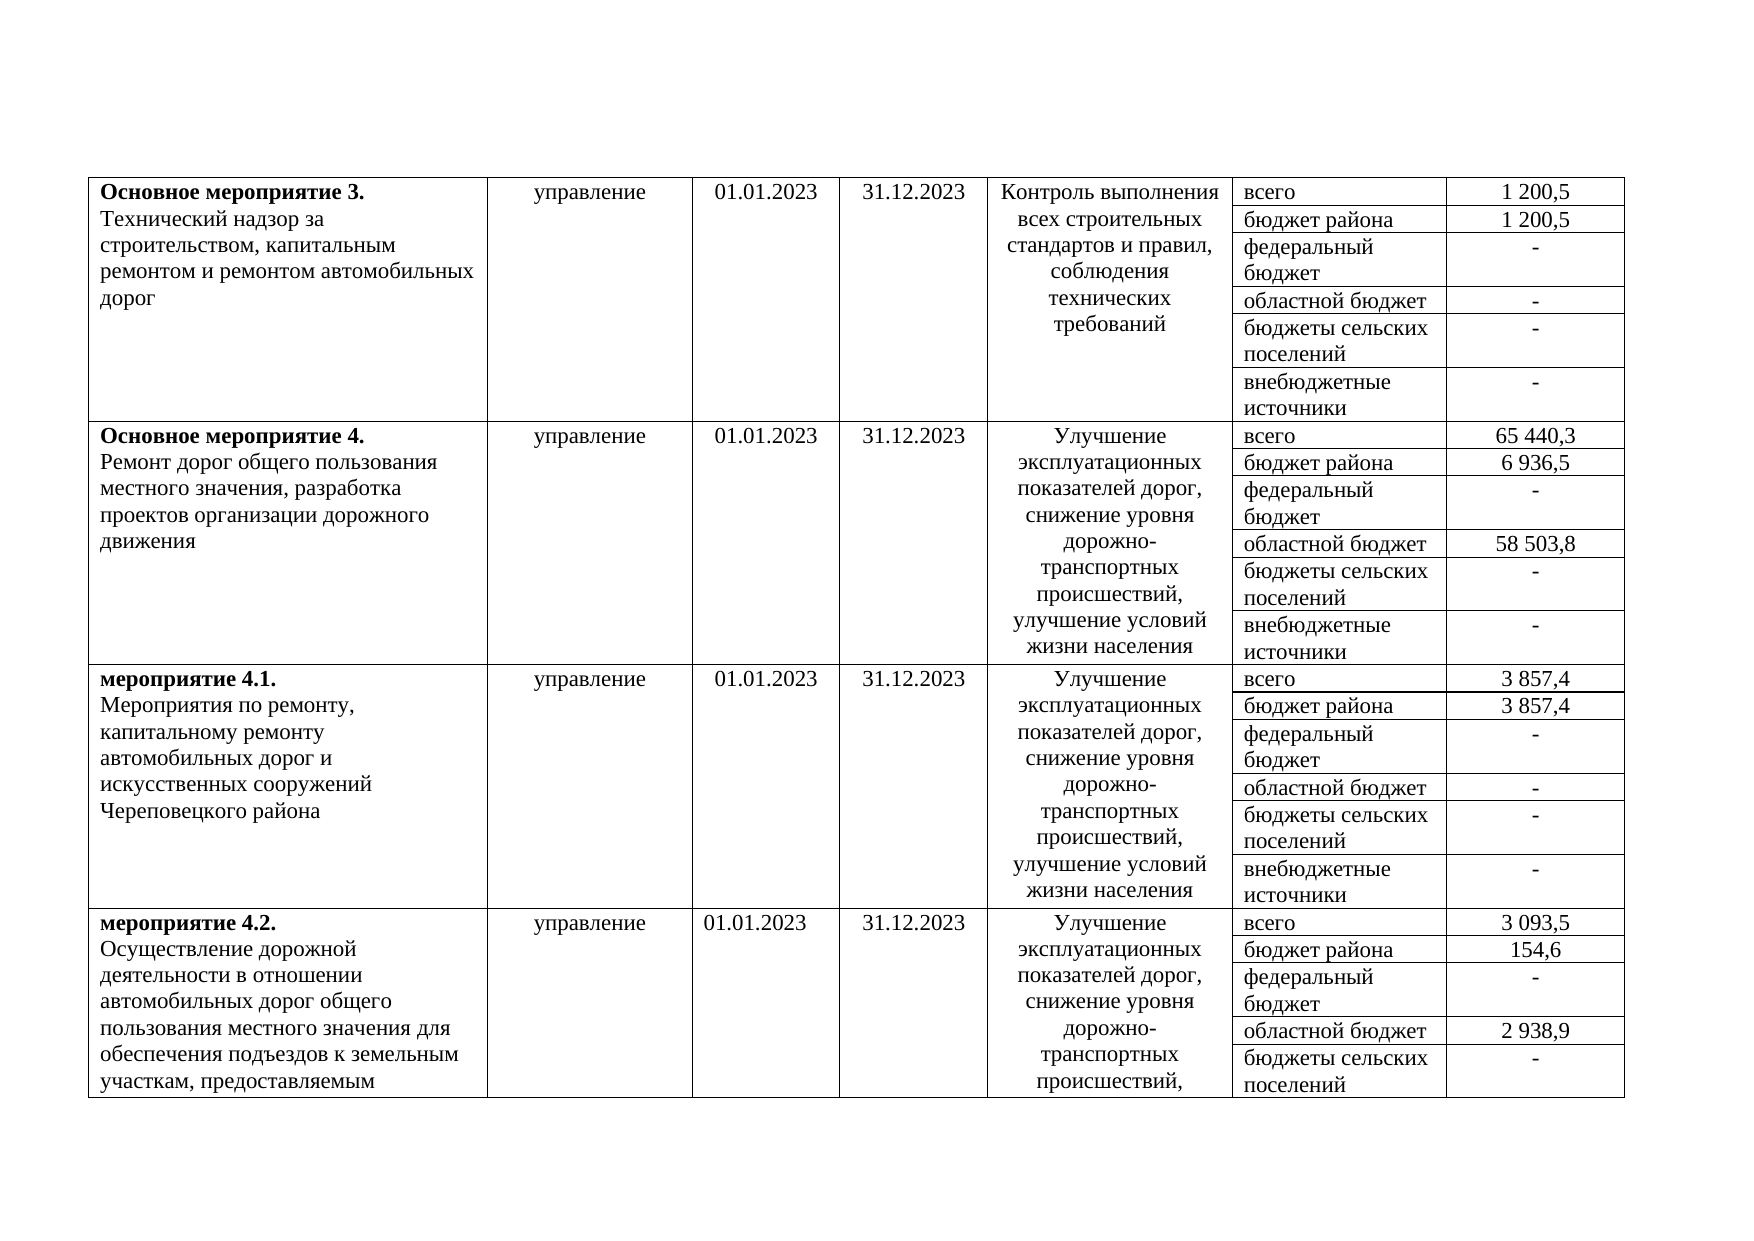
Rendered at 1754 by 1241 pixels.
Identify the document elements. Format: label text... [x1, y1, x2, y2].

table_cell бюджеты сельских поселений [1233, 801, 1446, 854]
table_cell бюджет района [1233, 693, 1446, 719]
table_cell бюджет района [1233, 936, 1446, 962]
table_cell мероприятие 4.2. Осуществление дорожной деятельности в отношении автомобильных дорог общего пользования местного значения для обеспечения подъездов к земельным участкам, предоставляемым отдельным категориям граждан («Подъезд к д. Борисово - II этап») [89, 909, 487, 1097]
table_cell 1 200,5 [1447, 206, 1624, 232]
table_cell Основное мероприятие 3. Технический надзор за строительством, капитальным ремонтом и ремонтом автомобильных дорог [89, 178, 487, 421]
table_cell внебюджетные источники [1233, 611, 1446, 664]
table_cell - [1447, 1045, 1624, 1097]
table_cell 3 857,4 [1447, 693, 1624, 719]
table_cell - [1447, 558, 1624, 610]
table_cell - [1447, 287, 1624, 313]
table_cell - [1447, 720, 1624, 773]
table_cell Улучшение эксплуатационных показателей дорог, снижение уровня дорожно-транспортных происшествий, улучшение условий жизни населения [988, 665, 1232, 907]
table_cell управление [488, 665, 692, 907]
table_cell мероприятие 4.1. Мероприятия по ремонту, капитальному ремонту автомобильных дорог и искусственных сооружений Череповецкого района [89, 665, 487, 907]
table_cell 01.01.2023 [693, 665, 839, 907]
table_cell Основное мероприятие 4. Ремонт дорог общего пользования местного значения, разработка проектов организации дорожного движения [89, 422, 487, 664]
table_cell федеральный бюджет [1233, 963, 1446, 1016]
table_cell внебюджетные источники [1233, 368, 1446, 421]
table_cell 01.01.2023 [693, 422, 839, 664]
table_cell управление [488, 909, 692, 1097]
table_cell - [1447, 855, 1624, 907]
table_cell 31.12.2023 [840, 909, 987, 1097]
table_cell 31.12.2023 [840, 422, 987, 664]
table_cell всего [1233, 909, 1446, 935]
table_cell областной бюджет [1233, 287, 1446, 313]
table_cell всего [1233, 665, 1446, 691]
table_cell - [1447, 611, 1624, 664]
table_cell 3 857,4 [1447, 665, 1624, 691]
table_cell - [1447, 963, 1624, 1016]
table_cell 154,6 [1447, 936, 1624, 962]
table_cell федеральный бюджет [1233, 476, 1446, 529]
table_cell - [1447, 476, 1624, 529]
table_cell всего [1233, 178, 1446, 204]
table_cell 01.01.2023 [693, 178, 839, 421]
table_cell областной бюджет [1233, 530, 1446, 557]
table_cell управление [488, 178, 692, 421]
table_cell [988, 909, 1232, 1097]
table_cell управление [488, 422, 692, 664]
table_cell бюджеты сельских поселений [1233, 314, 1446, 367]
table_cell 2 938,9 [1447, 1017, 1624, 1043]
table_cell 58 503,8 [1447, 530, 1624, 557]
table_cell бюджеты сельских поселений [1233, 1045, 1446, 1097]
table_cell 31.12.2023 [840, 178, 987, 421]
table_cell бюджет района [1233, 449, 1446, 475]
table_cell 01.01.2023 [693, 909, 839, 1097]
table_cell 65 440,3 [1447, 422, 1624, 448]
table_cell Контроль выполнения всех строительных стандартов и правил, соблюдения технических требований [988, 178, 1232, 421]
table_cell бюджеты сельских поселений [1233, 558, 1446, 610]
table_cell - [1447, 233, 1624, 286]
table_cell 31.12.2023 [840, 665, 987, 907]
table_cell федеральный бюджет [1233, 233, 1446, 286]
table_cell бюджет района [1233, 206, 1446, 232]
table_cell 1 200,5 [1447, 178, 1624, 204]
table_cell областной бюджет [1233, 774, 1446, 800]
table_cell Улучшение эксплуатационных показателей дорог, снижение уровня дорожно-транспортных происшествий, улучшение условий жизни населения [988, 422, 1232, 664]
table_cell 6 936,5 [1447, 449, 1624, 475]
table_cell - [1447, 368, 1624, 421]
table_cell - [1447, 774, 1624, 800]
table_cell - [1447, 801, 1624, 854]
table_cell всего [1233, 422, 1446, 448]
table_cell областной бюджет [1233, 1017, 1446, 1043]
table_cell 3 093,5 [1447, 909, 1624, 935]
table_cell - [1447, 314, 1624, 367]
table_cell внебюджетные источники [1233, 855, 1446, 907]
table_cell федеральный бюджет [1233, 720, 1446, 773]
